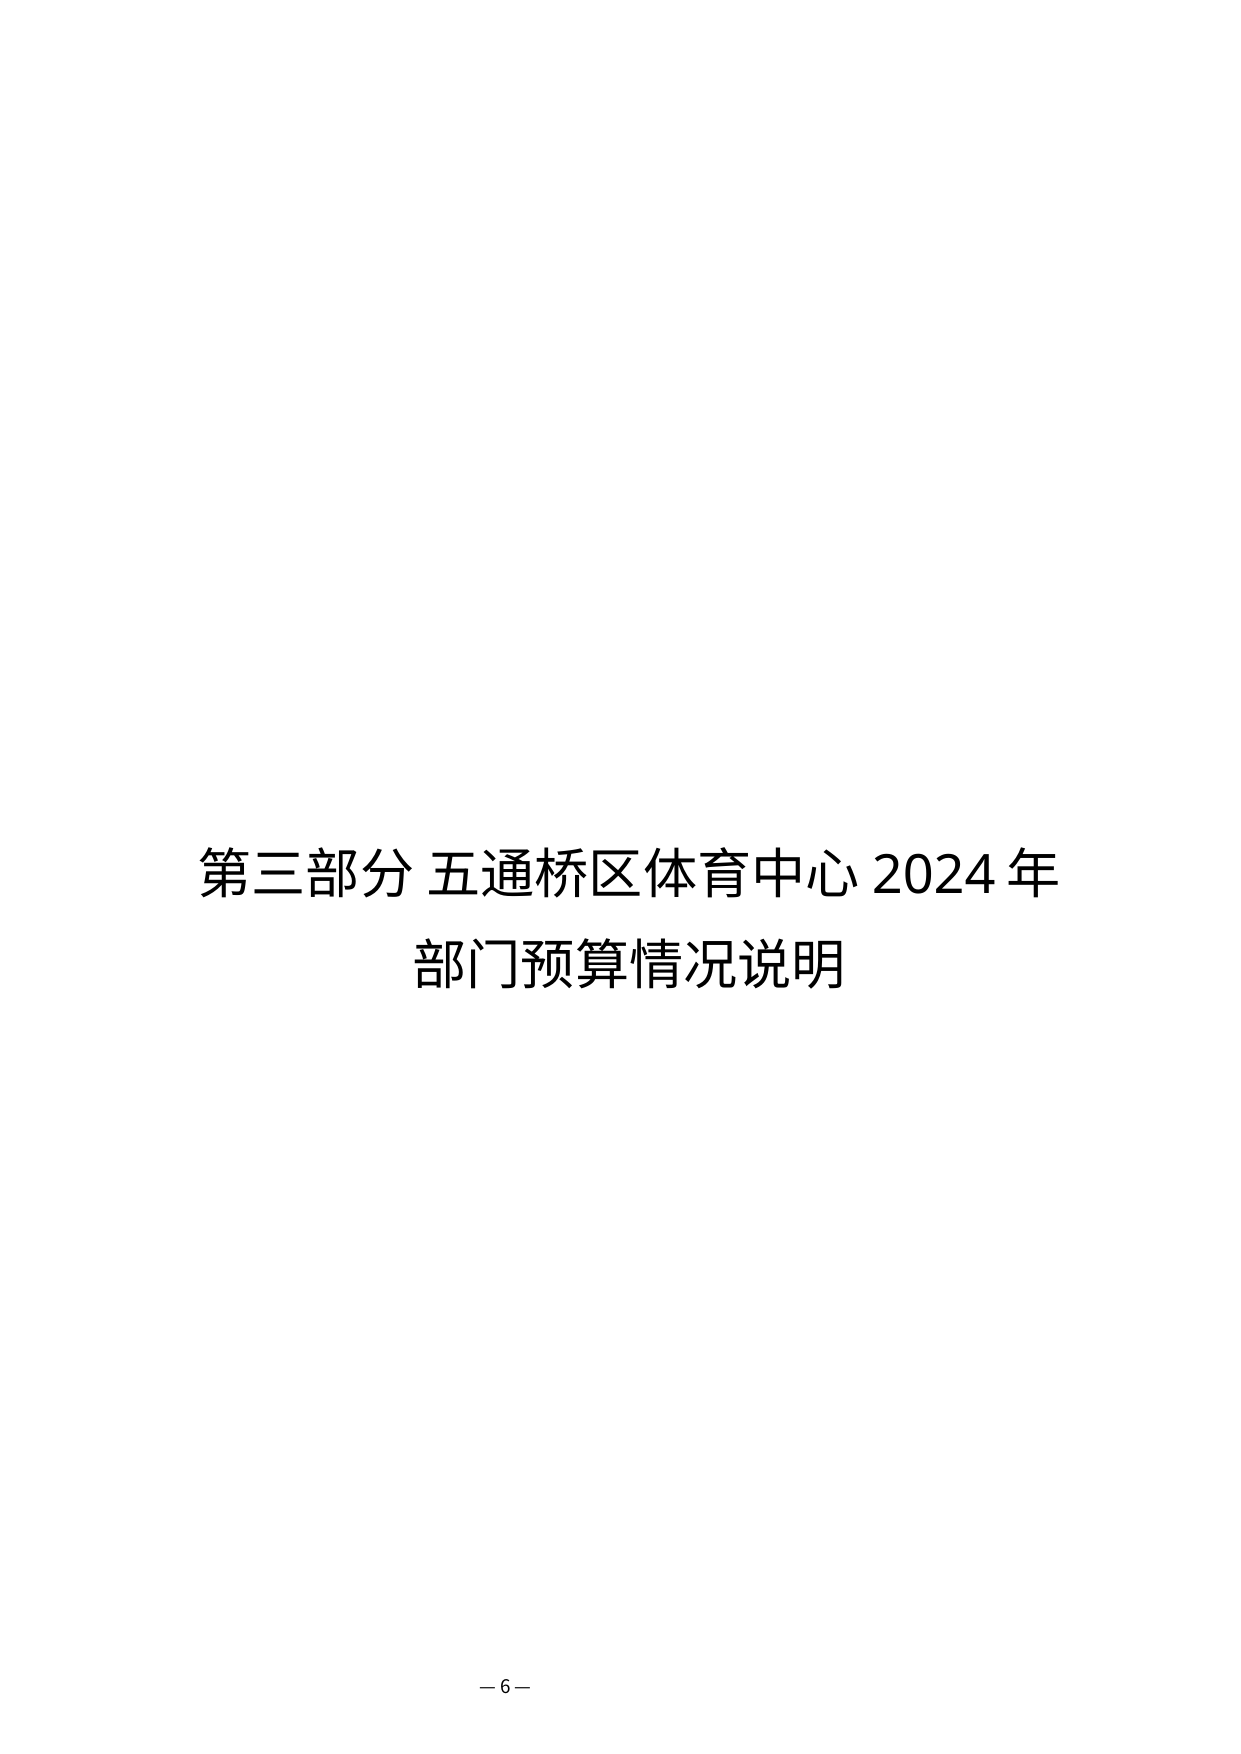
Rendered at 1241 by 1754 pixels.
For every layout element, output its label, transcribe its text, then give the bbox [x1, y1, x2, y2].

list 五通桥区体育中心 2024年 [118, 831, 1140, 909]
text 部门预算情况说明 [118, 922, 1140, 1000]
